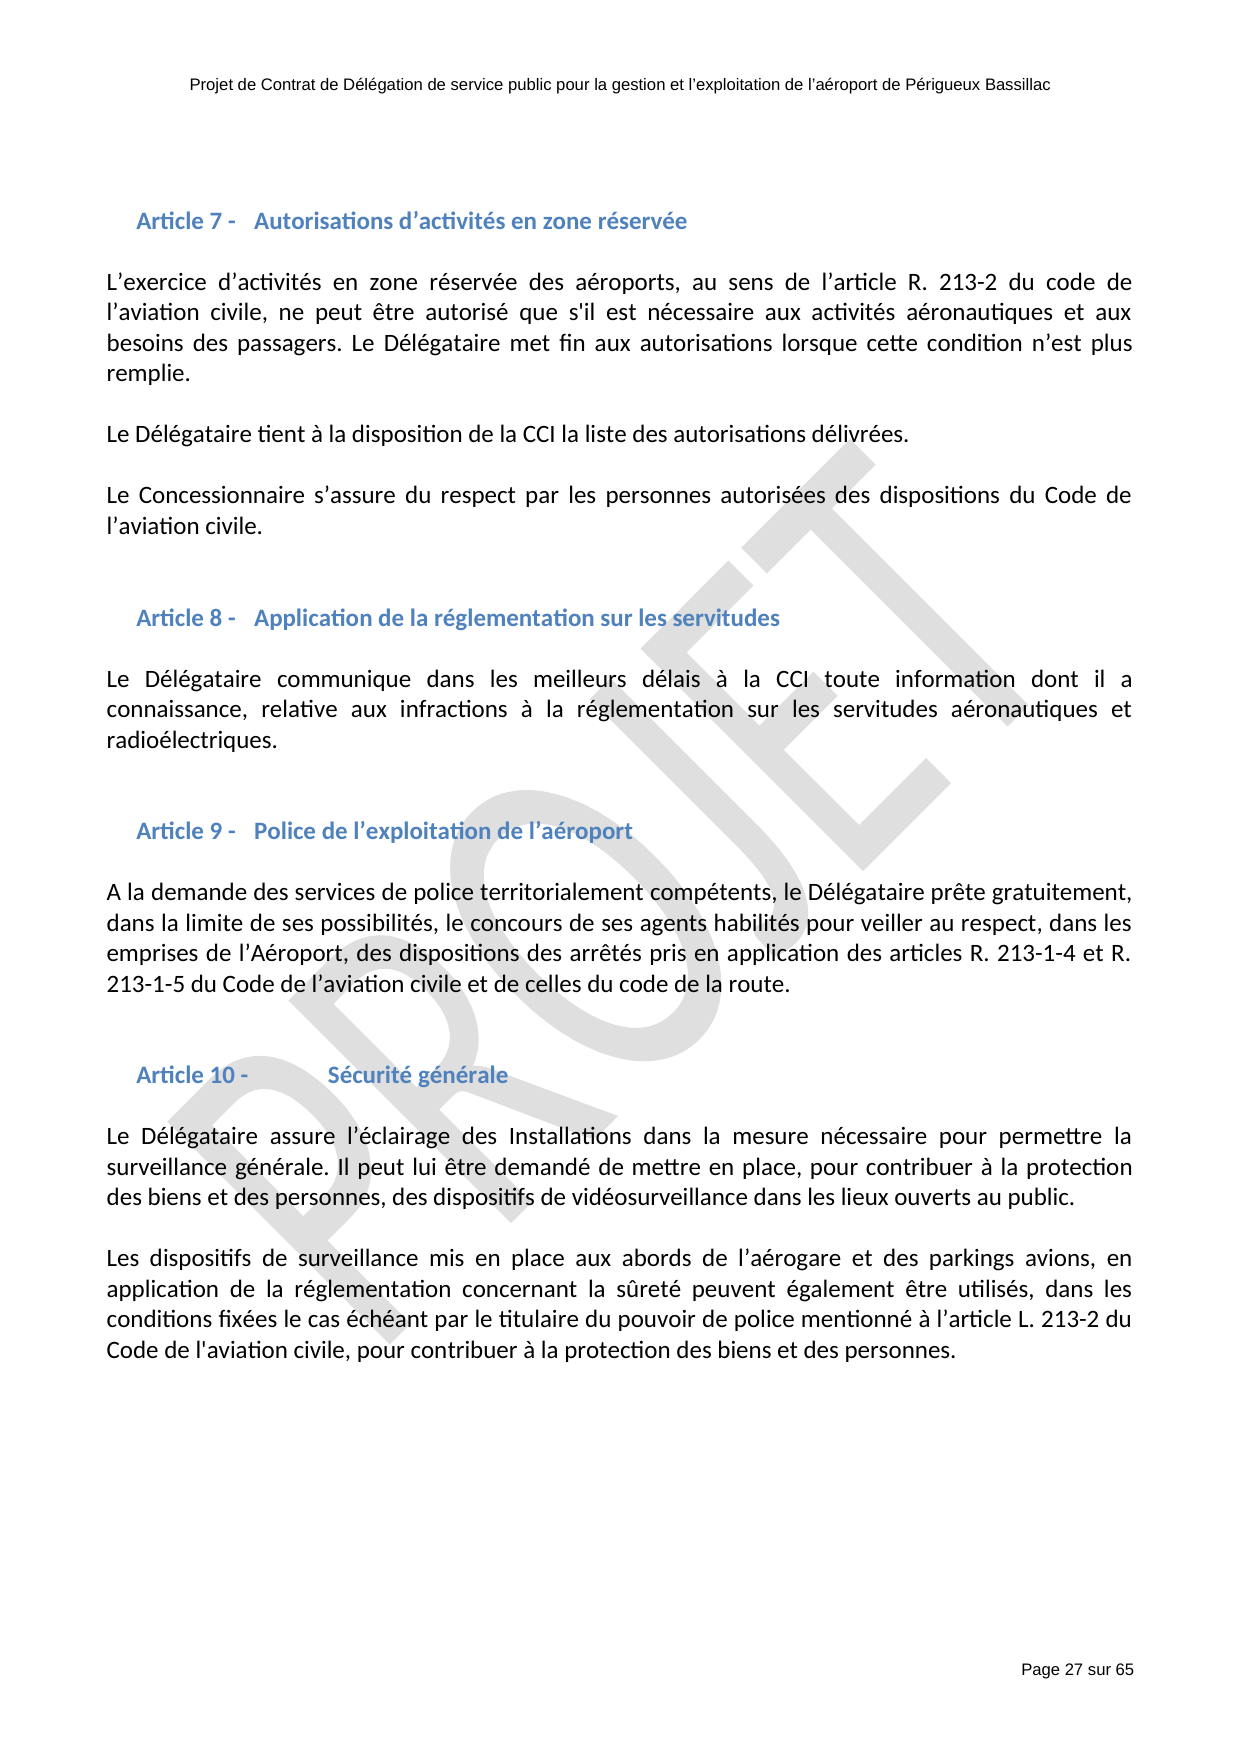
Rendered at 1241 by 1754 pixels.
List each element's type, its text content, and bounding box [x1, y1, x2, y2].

text L’exercice d’activités en zone réservée des aéroports, au sens de l’article R. 213-2 du code de l’aviation civile, ne peut être autorisé que s'il est nécessaire aux activités aéronautiques et aux besoins des passagers. Le Délégataire met fin aux autorisations lorsque cette condition n’est plus remplie. [106, 266, 1134, 388]
subtitle Police de l’exploitation de l’aéroport [136, 815, 1134, 846]
text Le Concessionnaire s’assure du respect par les personnes autorisées des dispositions du Code de l’aviation civile. [106, 479, 1134, 541]
text Le Délégataire tient à la disposition de la CCI la liste des autorisations délivrées. [106, 418, 1134, 449]
subtitle Autorisations d’activités en zone réservée [136, 205, 1134, 235]
text Le Délégataire assure l’éclairage des Installations dans la mesure nécessaire pour permettre la surveillance générale. Il peut lui être demandé de mettre en place, pour contribuer à la protection des biens et des personnes, des dispositifs de vidéosurveillance dans les lieux ouverts au public. [106, 1121, 1134, 1212]
text Le Délégataire communique dans les meilleurs délais à la CCI toute information dont il a connaissance, relative aux infractions à la réglementation sur les servitudes aéronautiques et radioélectriques. [106, 663, 1134, 754]
text A la demande des services de police territorialement compétents, le Délégataire prête gratuitement, dans la limite de ses possibilités, le concours de ses agents habilités pour veiller au respect, dans les emprises de l’Aéroport, des dispositions des arrêtés pris en application des articles R. 213-1-4 et R. 213-1-5 du Code de l’aviation civile et de celles du code de la route. [106, 876, 1134, 998]
subtitle Application de la réglementation sur les servitudes [136, 602, 1134, 632]
text Les dispositifs de surveillance mis en place aux abords de l’aérogare et des parkings avions, en application de la réglementation concernant la sûreté peuvent également être utilisés, dans les conditions fixées le cas échéant par le titulaire du pouvoir de police mentionné à l’article L. 213-2 du Code de l'aviation civile, pour contribuer à la protection des biens et des personnes. [106, 1243, 1134, 1365]
subtitle Sécurité générale [136, 1059, 1134, 1090]
